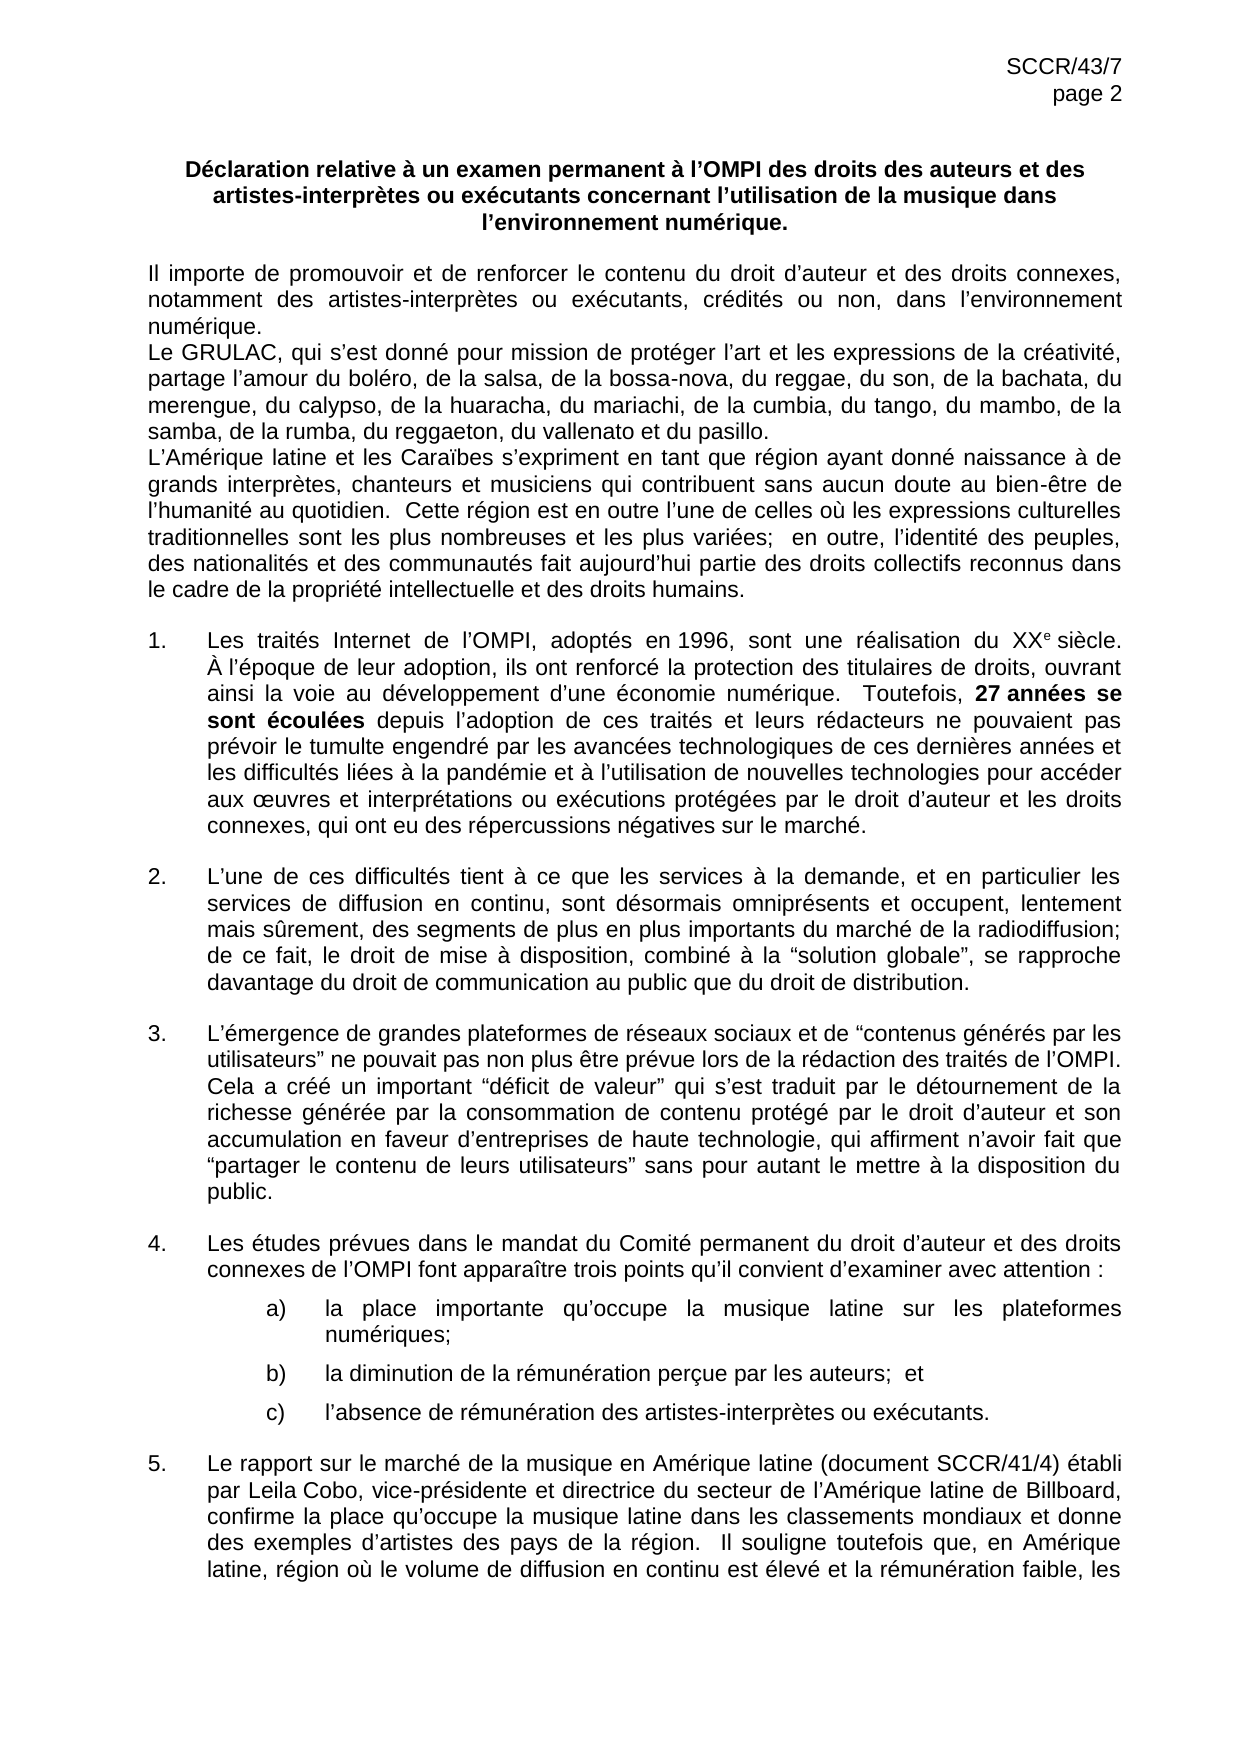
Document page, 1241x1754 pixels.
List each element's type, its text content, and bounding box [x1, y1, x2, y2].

text b) la diminution de la rémunération perçue par les auteurs; et [266, 1360, 1122, 1386]
text a) la place importante qu’occupe la musique latine sur les plateformes numériques; [266, 1295, 1122, 1347]
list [148, 1450, 1122, 1582]
list L’émergence de grandes plateformes de réseaux sociaux et de “contenus générés par les utilisateurs” ne pouvait pas non plus être prévue lors de la rédaction des traités de l’OMPI. Cela a créé un important “déficit de valeur” qui s’est traduit par le détournement de la richesse générée par la consommation de contenu protégé par le droit d’auteur et son accumulation en faveur d’entreprises de haute technologie, qui affirment n’avoir fait que “partager le contenu de leurs utilisateurs” sans pour autant le mettre à la disposition du public. [148, 1020, 1122, 1204]
text L’Amérique latine et les Caraïbes s’expriment en tant que région ayant donné naissance à de grands interprètes, chanteurs et musiciens qui contribuent sans aucun doute au bien-être de l’humanité au quotidien. Cette région est en outre l’une de celles où les expressions culturelles traditionnelles sont les plus nombreuses et les plus variées; en outre, l’identité des peuples, des nationalités et des communautés fait aujourd’hui partie des droits collectifs reconnus dans le cadre de la propriété intellectuelle et des droits humains. [148, 444, 1122, 602]
text Il importe de promouvoir et de renforcer le contenu du droit d’auteur et des droits connexes, notamment des artistes-interprètes ou exécutants, crédités ou non, dans l’environnement numérique. [148, 260, 1122, 339]
list Les traités Internet de l’OMPI, adoptés en 1996, sont une réalisation du XXe siècle. À l’époque de leur adoption, ils ont renforcé la protection des titulaires de droits, ouvrant ainsi la voie au développement d’une économie numérique. Toutefois, 27 années se sont écoulées depuis l’adoption de ces traités et leurs rédacteurs ne pouvaient pas prévoir le tumulte engendré par les avancées technologiques de ces dernières années et les difficultés liées à la pandémie et à l’utilisation de nouvelles technologies pour accéder aux œuvres et interprétations ou exécutions protégées par le droit d’auteur et les droits connexes, qui ont eu des répercussions négatives sur le marché. [148, 627, 1122, 838]
list Les études prévues dans le mandat du Comité permanent du droit d’auteur et des droits connexes de l’OMPI font apparaître trois points qu’il convient d’examiner avec attention : [148, 1229, 1122, 1282]
text Le GRULAC, qui s’est donné pour mission de protéger l’art et les expressions de la créativité, partage l’amour du boléro, de la salsa, de la bossa-nova, du reggae, du son, de la bachata, du merengue, du calypso, de la huaracha, du mariachi, de la cumbia, du tango, du mambo, de la samba, de la rumba, du reggaeton, du vallenato et du pasillo. [148, 339, 1122, 444]
text Déclaration relative à un examen permanent à l’OMPI des droits des auteurs et des artistes-interprètes ou exécutants concernant l’utilisation de la musique dans l’environnement numérique. [148, 156, 1122, 235]
text c) l’absence de rémunération des artistes-interprètes ou exécutants. [266, 1399, 1122, 1425]
list L’une de ces difficultés tient à ce que les services à la demande, et en particulier les services de diffusion en continu, sont désormais omniprésents et occupent, lentement mais sûrement, des segments de plus en plus importants du marché de la radiodiffusion; de ce fait, le droit de mise à disposition, combiné à la “solution globale”, se rapproche davantage du droit de communication au public que du droit de distribution. [148, 863, 1122, 995]
